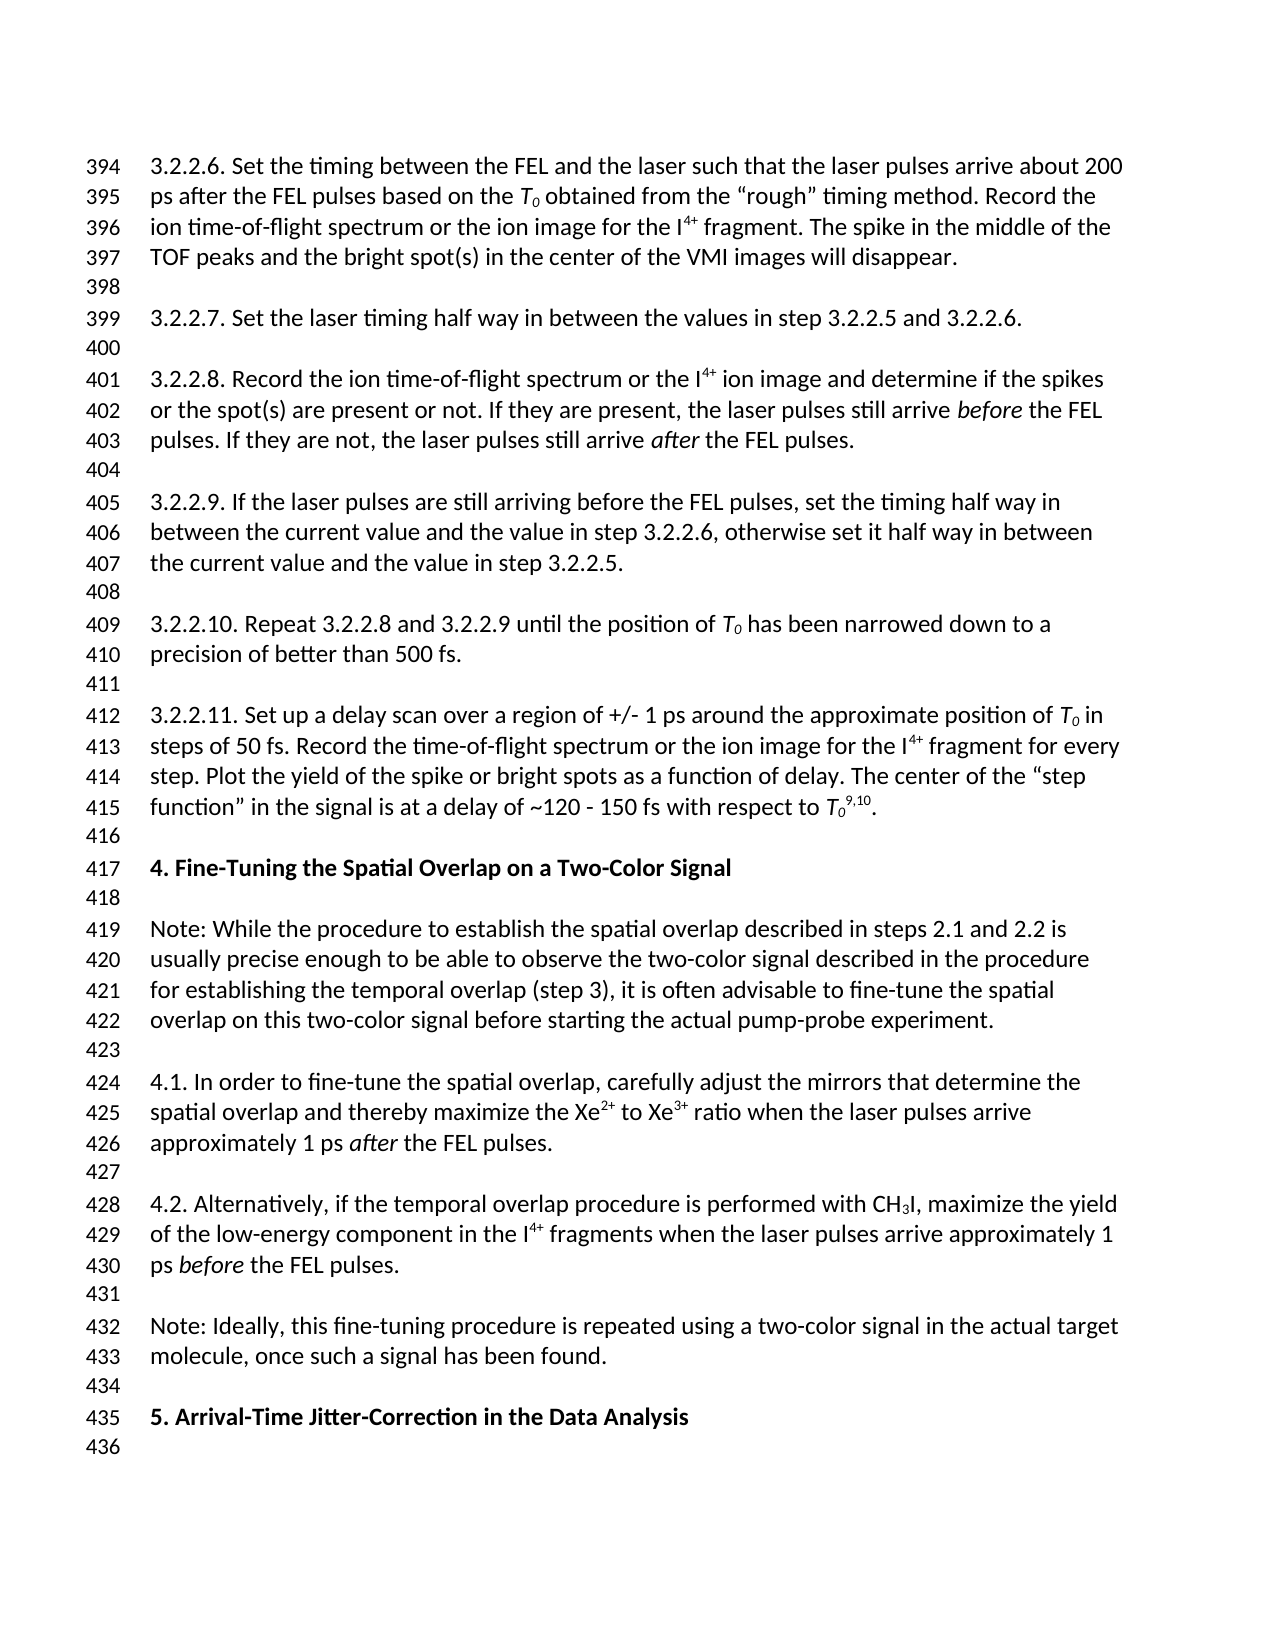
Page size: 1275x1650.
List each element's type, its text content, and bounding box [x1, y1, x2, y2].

list If the laser pulses are still arriving before the FEL pulses, set the timing half way in between the current value and the value in step 3.2.2.6, otherwise set it half way in between the current value and the value in step 3.2.2.5. [150, 486, 1125, 577]
list Record the ion time-of-flight spectrum or the I4+ ion image and determine if the spikes or the spot(s) are present or not. If they are present, the laser pulses still arrive before the FEL pulses. If they are not, the laser pulses still arrive after the FEL pulses. [150, 364, 1125, 455]
list Note: While the procedure to establish the spatial overlap described in steps 2.1 and 2.2 is usually precise enough to be able to observe the two-color signal described in the procedure for establishing the temporal overlap (step 3), it is often advisable to fine-tune the spatial overlap on this two-color signal before starting the actual pump-probe experiment. [150, 913, 1125, 1035]
list In order to fine-tune the spatial overlap, carefully adjust the mirrors that determine the spatial overlap and thereby maximize the Xe2+ to Xe3+ ratio when the laser pulses arrive approximately 1 ps after the FEL pulses. [150, 1066, 1125, 1157]
list Set up a delay scan over a region of +/- 1 ps around the approximate position of T0 in steps of 50 fs. Record the time-of-flight spectrum or the ion image for the I4+ fragment for every step. Plot the yield of the spike or bright spots as a function of delay. The center of the “step function” in the signal is at a delay of ~120 - 150 fs with respect to T09,10. [150, 699, 1125, 821]
list Alternatively, if the temporal overlap procedure is performed with CH3I, maximize the yield of the low-energy component in the I4+ fragments when the laser pulses arrive approximately 1 ps before the FEL pulses. [150, 1188, 1125, 1279]
list Set the laser timing half way in between the values in step 3.2.2.5 and 3.2.2.6. [150, 303, 1125, 333]
list Repeat 3.2.2.8 and 3.2.2.9 until the position of T0 has been narrowed down to a precision of better than 500 fs. [150, 608, 1125, 669]
list Fine-Tuning the Spatial Overlap on a Two-Color Signal [150, 852, 1125, 882]
list Note: Ideally, this fine-tuning procedure is repeated using a two-color signal in the actual target molecule, once such a signal has been found. [150, 1310, 1125, 1371]
list Arrival-Time Jitter-Correction in the Data Analysis [150, 1401, 1125, 1432]
list Set the timing between the FEL and the laser such that the laser pulses arrive about 200 ps after the FEL pulses based on the T0 obtained from the “rough” timing method. Record the ion time-of-flight spectrum or the ion image for the I4+ fragment. The spike in the middle of the TOF peaks and the bright spot(s) in the center of the VMI images will disappear. [150, 150, 1125, 272]
